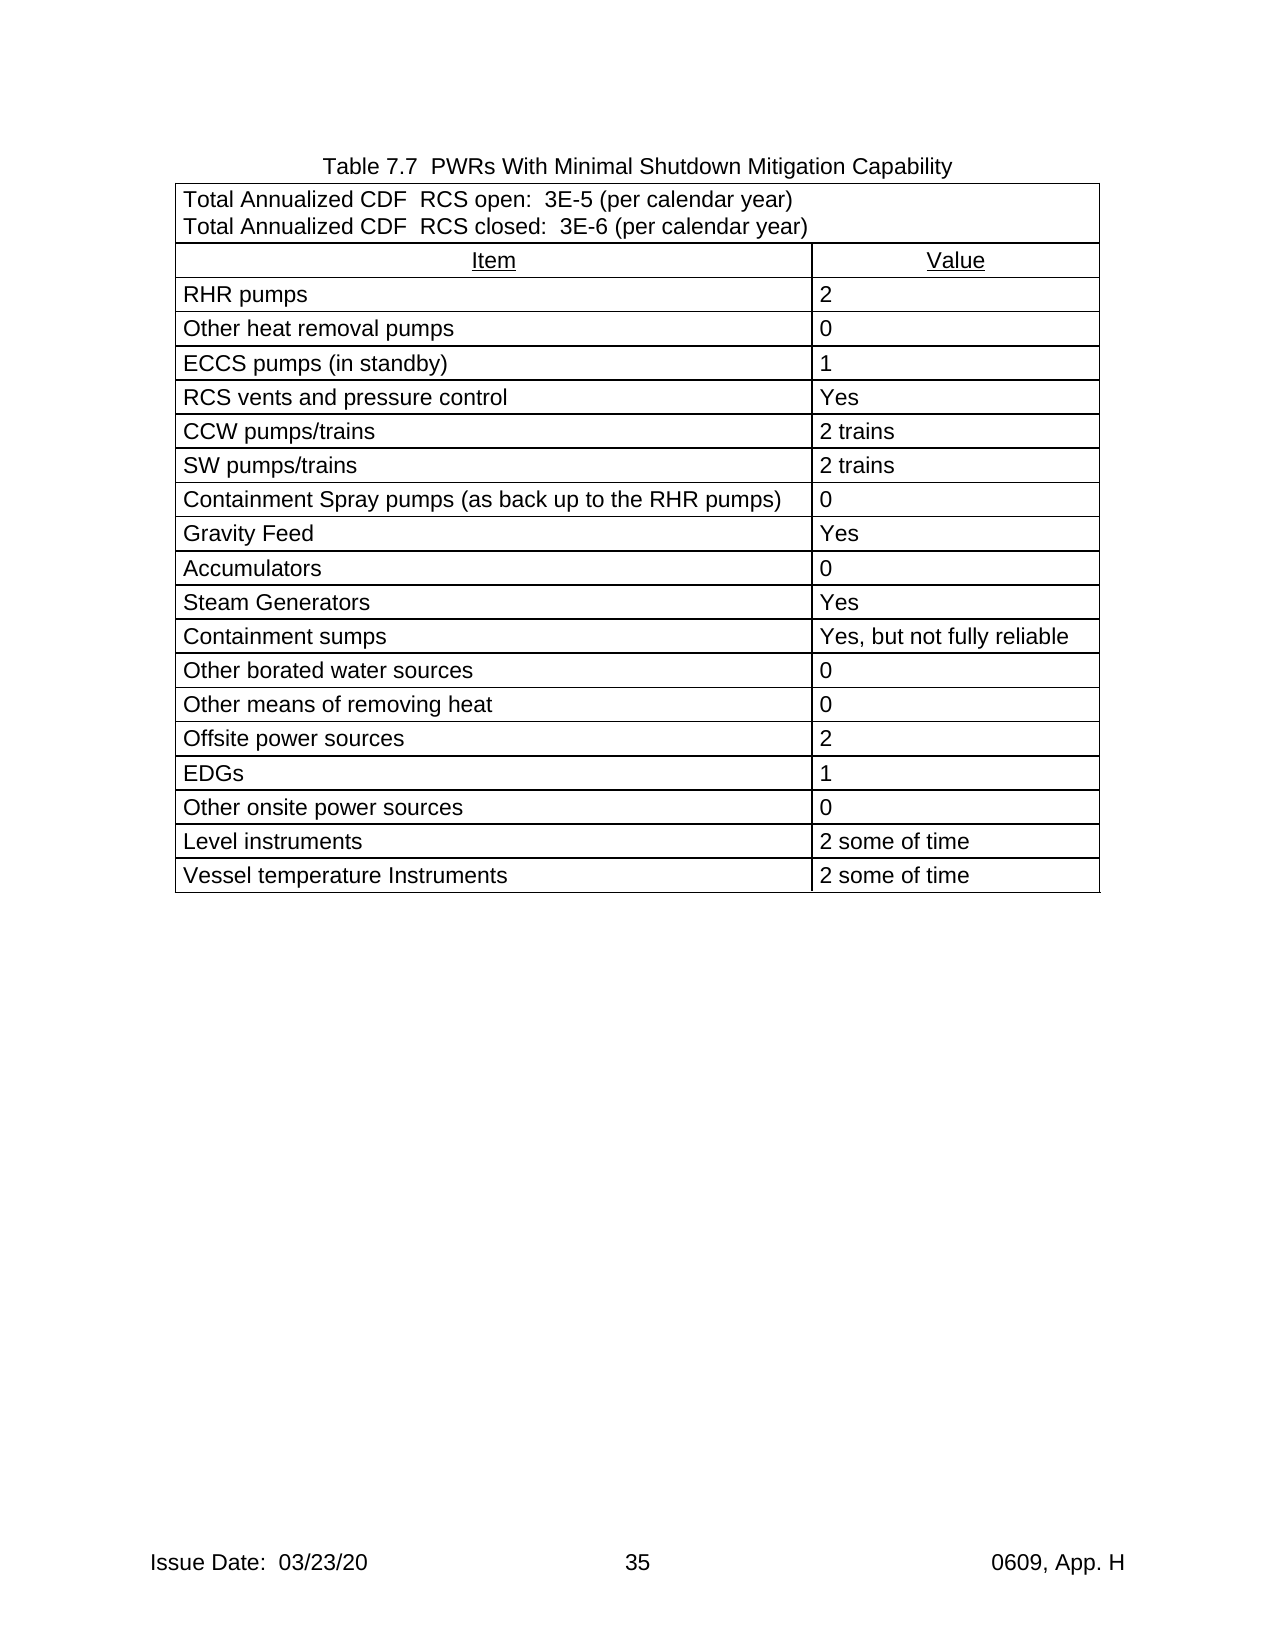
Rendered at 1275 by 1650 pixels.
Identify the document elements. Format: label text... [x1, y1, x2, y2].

table_cell RHR pumps [176, 278, 811, 311]
table_cell Total Annualized CDF RCS open: 3E-5 (per calendar year) Total Annualized CDF RCS closed: 3E-6 (per calendar year) [176, 184, 1099, 242]
table_cell 2 trains [813, 449, 1099, 481]
table_cell 0 [813, 483, 1099, 516]
table_cell Steam Generators [176, 586, 811, 618]
table_cell Containment sumps [176, 620, 811, 652]
table_cell EDGs [176, 757, 811, 789]
table_cell 2 [813, 278, 1099, 311]
table_cell 0 [813, 312, 1099, 345]
table_cell Value [813, 244, 1099, 276]
table_cell 1 [813, 347, 1099, 379]
table_cell 0 [813, 791, 1099, 823]
table_cell CCW pumps/trains [176, 415, 811, 447]
table_cell Other heat removal pumps [176, 312, 811, 345]
table_cell SW pumps/trains [176, 449, 811, 481]
table_cell Gravity Feed [176, 517, 811, 550]
table_cell Level instruments [176, 825, 811, 857]
table_cell Accumulators [176, 552, 811, 584]
table_cell 2 [813, 722, 1099, 755]
table_cell RCS vents and pressure control [176, 381, 811, 413]
table_cell 2 trains [813, 415, 1099, 447]
table_cell ECCS pumps (in standby) [176, 347, 811, 379]
table_cell 0 [813, 688, 1099, 721]
table_cell Other onsite power sources [176, 791, 811, 823]
table_cell Vessel temperature Instruments [176, 859, 811, 891]
table_cell 2 some of time [813, 825, 1099, 857]
table_cell Other means of removing heat [176, 688, 811, 721]
table_cell Other borated water sources [176, 654, 811, 686]
table_cell Yes [813, 517, 1099, 550]
table_cell Offsite power sources [176, 722, 811, 755]
table_cell 0 [813, 654, 1099, 686]
table_cell Item [176, 244, 811, 276]
table_cell Yes, but not fully reliable [813, 620, 1099, 652]
table_cell Yes [813, 586, 1099, 618]
table_header Table 7.7 PWRs With Minimal Shutdown Mitigation Capability [175, 150, 1099, 182]
table_cell Containment Spray pumps (as back up to the RHR pumps) [176, 483, 811, 516]
table_cell 0 [813, 552, 1099, 584]
table_cell 2 some of time [813, 859, 1099, 891]
table_cell Yes [813, 381, 1099, 413]
table_cell 1 [813, 757, 1099, 789]
